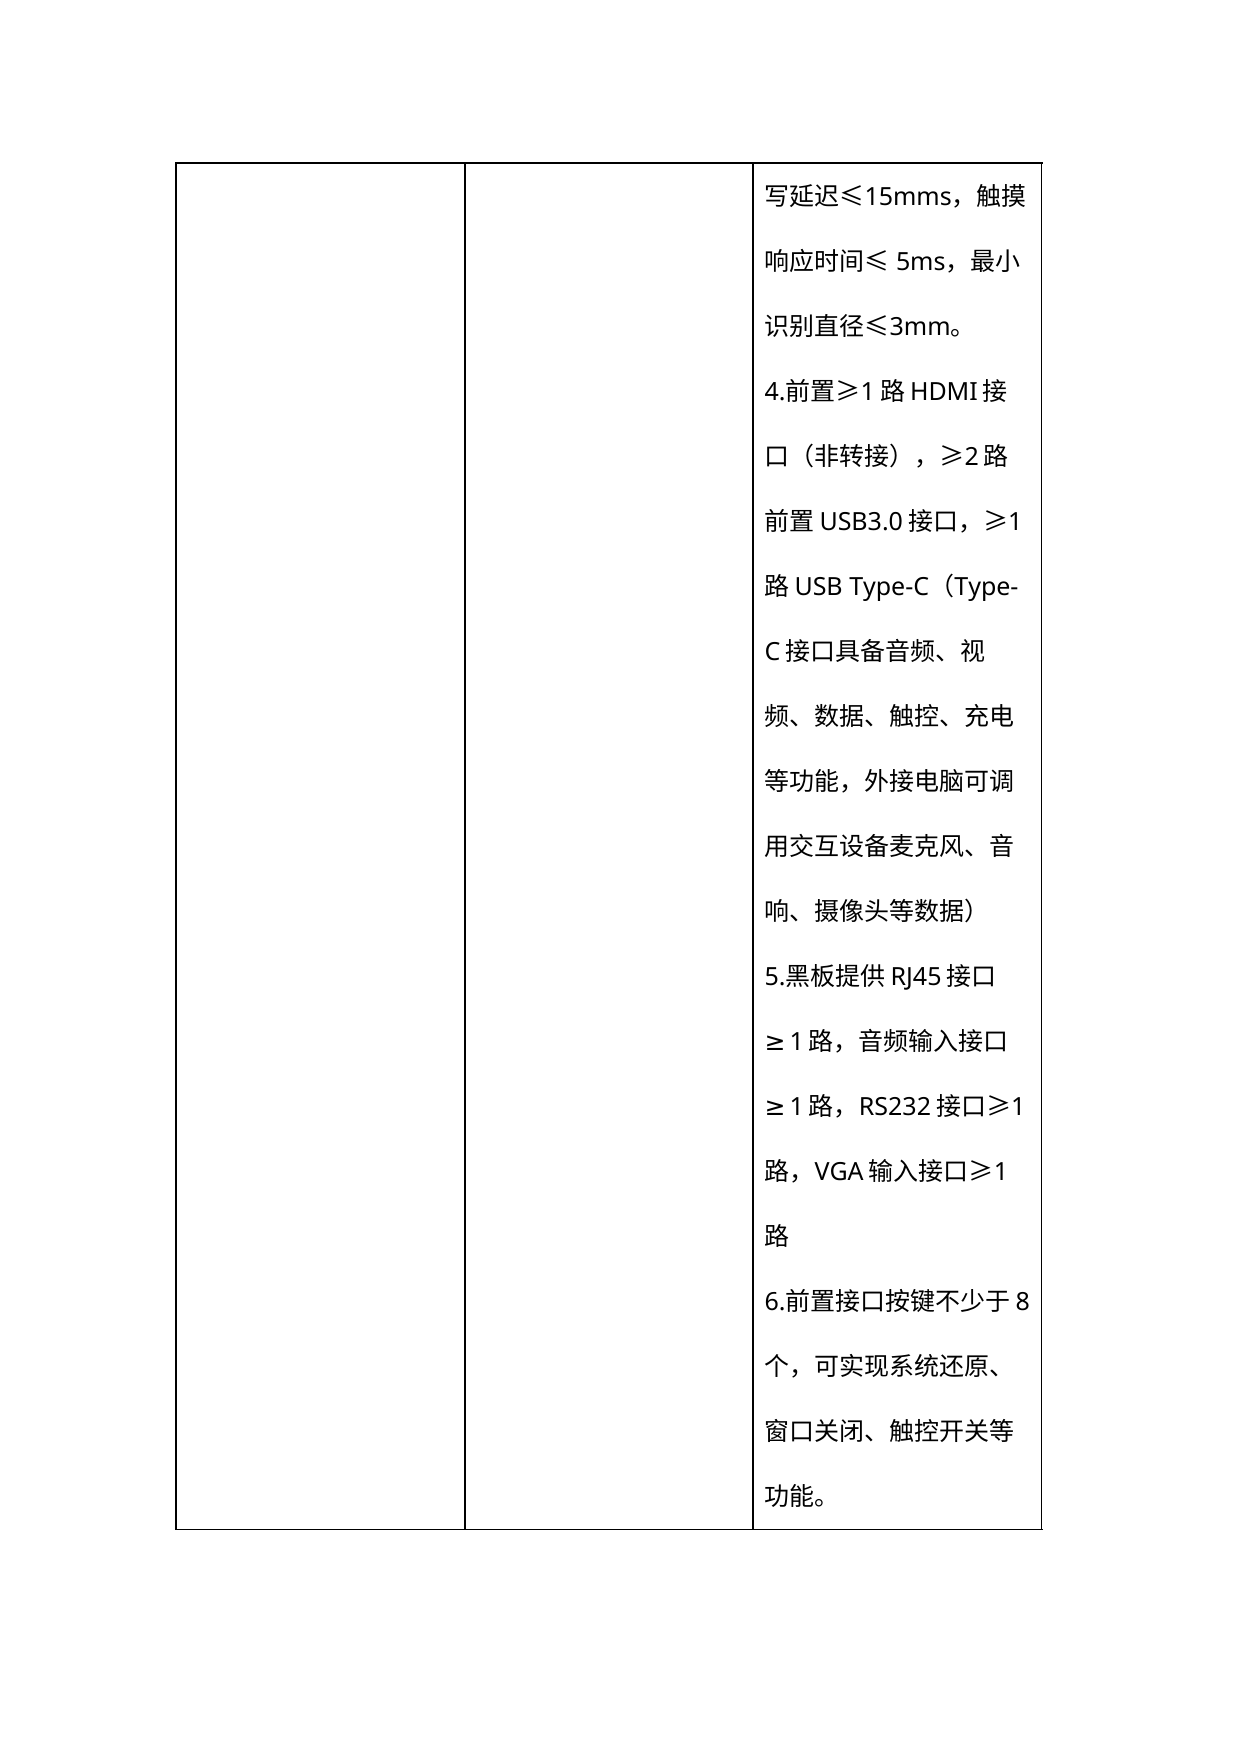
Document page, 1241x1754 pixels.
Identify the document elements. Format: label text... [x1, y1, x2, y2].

table_cell [466, 164, 752, 1528]
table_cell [754, 164, 1041, 1528]
table_cell 9 [177, 164, 464, 1528]
